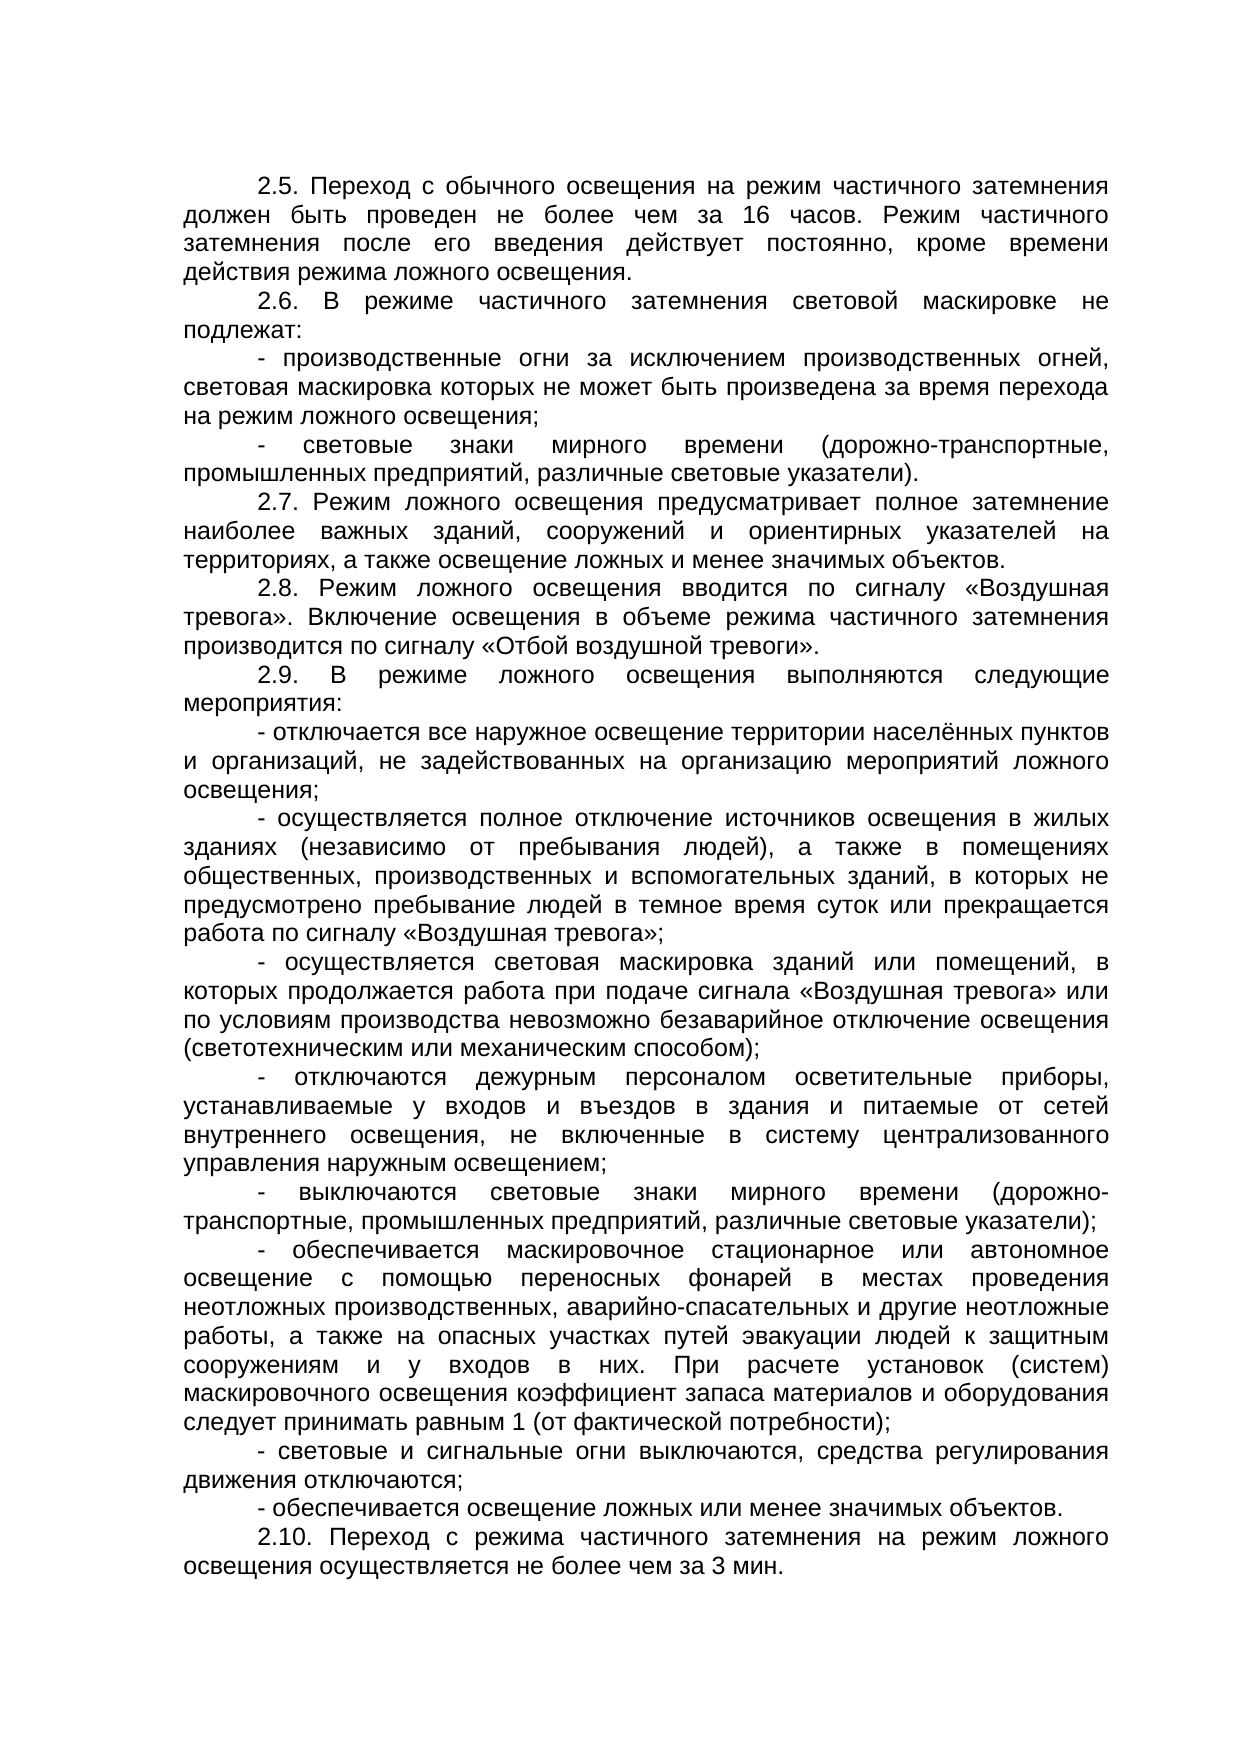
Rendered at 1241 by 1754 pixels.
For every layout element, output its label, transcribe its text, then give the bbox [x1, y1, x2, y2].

text 2.10. Переход с режима частичного затемнения на режим ложного освещения осуществляется не более чем за 3 мин. [183, 1522, 1110, 1579]
text 2.7. Режим ложного освещения предусматривает полное затемнение наиболее важных зданий, сооружений и ориентирных указателей на территориях, а также освещение ложных и менее значимых объектов. [183, 487, 1110, 573]
text 2.6. В режиме частичного затемнения световой маскировке не подлежат: [183, 286, 1110, 343]
text - обеспечивается маскировочное стационарное или автономное освещение с помощью переносных фонарей в местах проведения неотложных производственных, аварийно-спасательных и другие неотложные работы, а также на опасных участках путей эвакуации людей к защитным сооружениям и у входов в них. При расчете установок (систем) маскировочного освещения коэффициент запаса материалов и оборудования следует принимать равным 1 (от фактической потребности); [183, 1234, 1110, 1436]
text - осуществляется световая маскировка зданий или помещений, в которых продолжается работа при подаче сигнала «Воздушная тревога» или по условиям производства невозможно безаварийное отключение освещения (светотехническим или механическим способом); [183, 947, 1110, 1062]
text - обеспечивается освещение ложных или менее значимых объектов. [183, 1493, 1110, 1522]
text 2.9. В режиме ложного освещения выполняются следующие мероприятия: [183, 659, 1110, 717]
text 2.8. Режим ложного освещения вводится по сигналу «Воздушная тревога». Включение освещения в объеме режима частичного затемнения производится по сигналу «Отбой воздушной тревоги». [183, 573, 1110, 659]
text - отключаются дежурным персоналом осветительные приборы, устанавливаемые у входов и въездов в здания и питаемые от сетей внутреннего освещения, не включенные в систему централизованного управления наружным освещением; [183, 1062, 1110, 1177]
text - выключаются световые знаки мирного времени (дорожно-транспортные, промышленных предприятий, различные световые указатели); [183, 1177, 1110, 1234]
text - световые знаки мирного времени (дорожно-транспортные, промышленных предприятий, различные световые указатели). [183, 429, 1110, 487]
text 2.5. Переход с обычного освещения на режим частичного затемнения должен быть проведен не более чем за 16 часов. Режим частичного затемнения после его введения действует постоянно, кроме времени действия режима ложного освещения. [183, 171, 1110, 286]
text - отключается все наружное освещение территории населённых пунктов и организаций, не задействованных на организацию мероприятий ложного освещения; [183, 717, 1110, 803]
text - световые и сигнальные огни выключаются, средства регулирования движения отключаются; [183, 1436, 1110, 1493]
text - осуществляется полное отключение источников освещения в жилых зданиях (независимо от пребывания людей), а также в помещениях общественных, производственных и вспомогательных зданий, в которых не предусмотрено пребывание людей в темное время суток или прекращается работа по сигналу «Воздушная тревога»; [183, 803, 1110, 947]
text - производственные огни за исключением производственных огней, световая маскировка которых не может быть произведена за время перехода на режим ложного освещения; [183, 343, 1110, 429]
